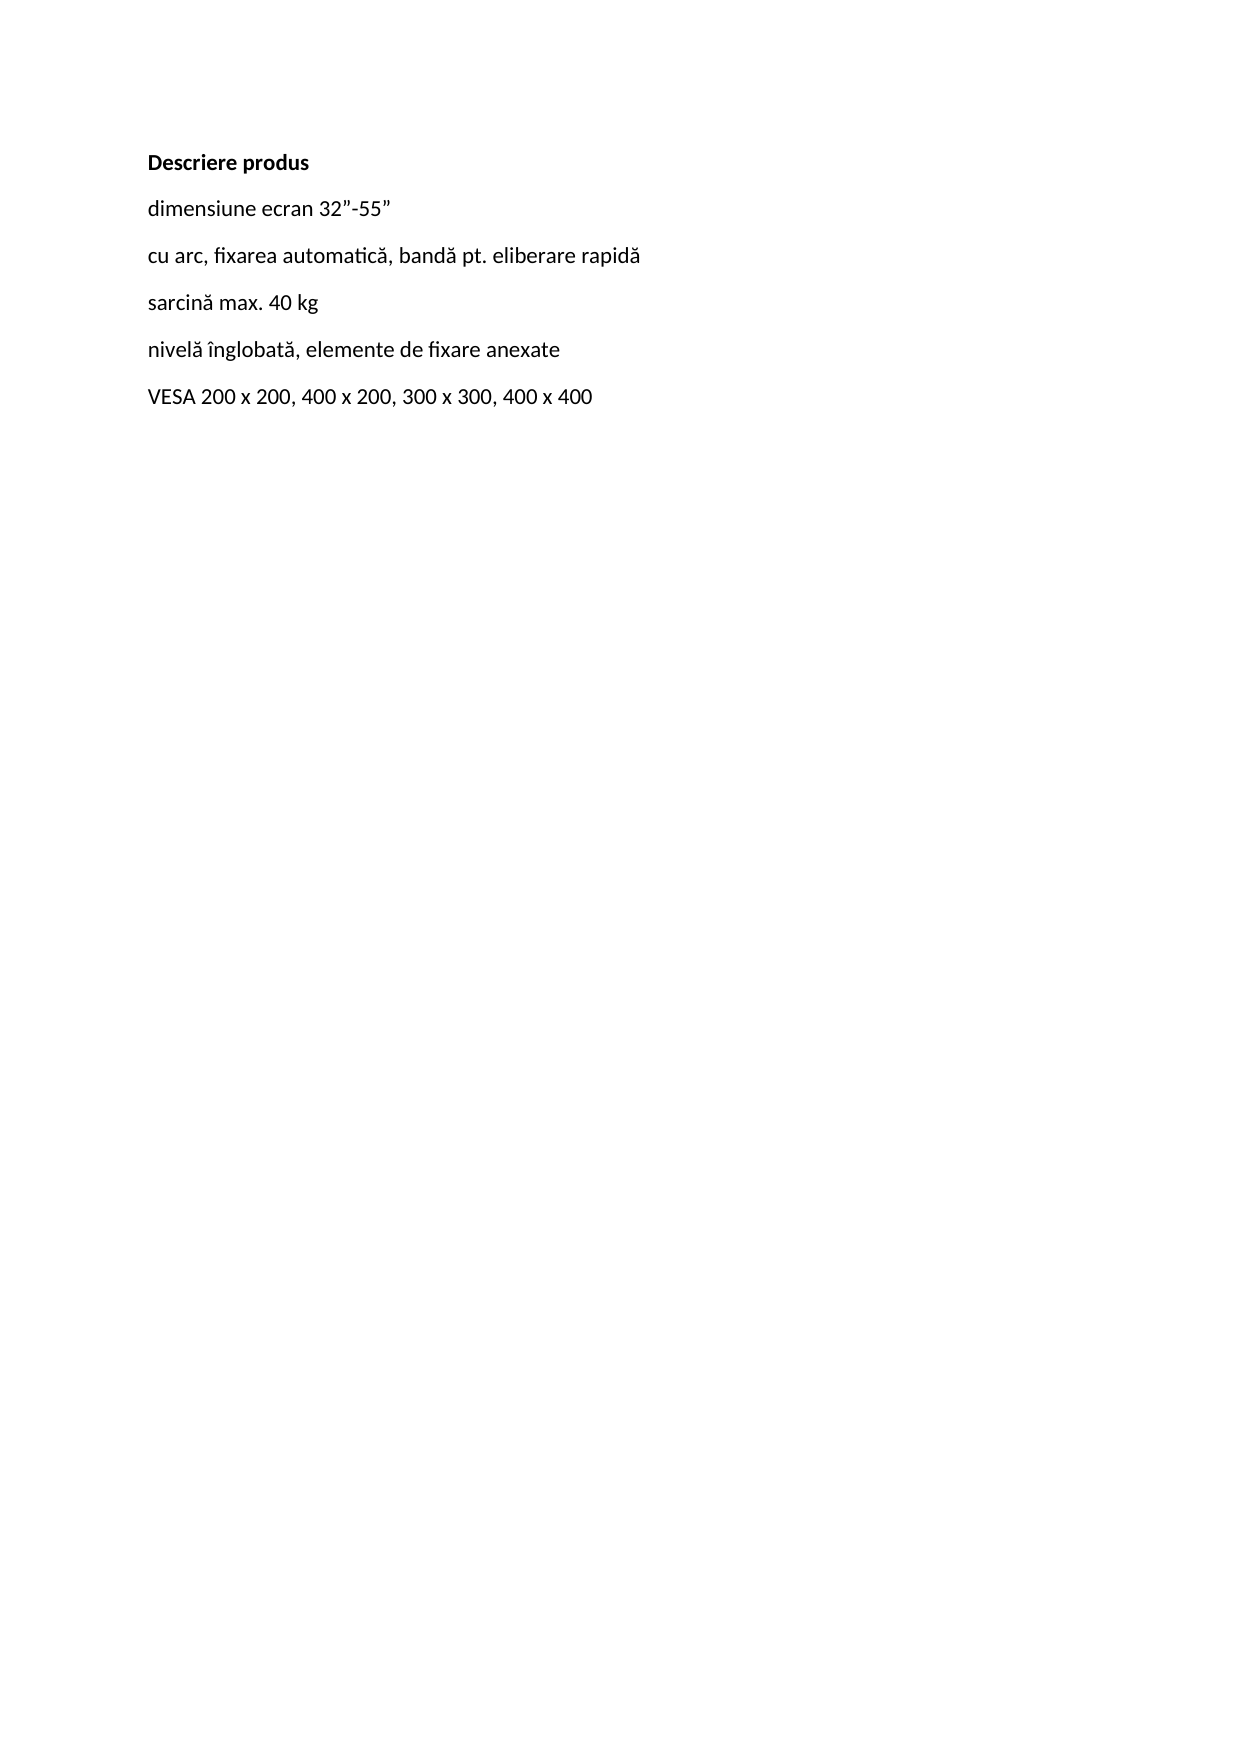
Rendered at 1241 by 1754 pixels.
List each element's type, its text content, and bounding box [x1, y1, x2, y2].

text dimensiune ecran 32”-55” [148, 194, 1093, 222]
text VESA 200 x 200, 400 x 200, 300 x 300, 400 x 400 [148, 382, 1093, 410]
text nivelă înglobată, elemente de fixare anexate [148, 335, 1093, 363]
text cu arc, fixarea automatică, bandă pt. eliberare rapidă [148, 241, 1093, 269]
text sarcină max. 40 kg [148, 288, 1093, 316]
text Descriere produs [148, 148, 1093, 176]
